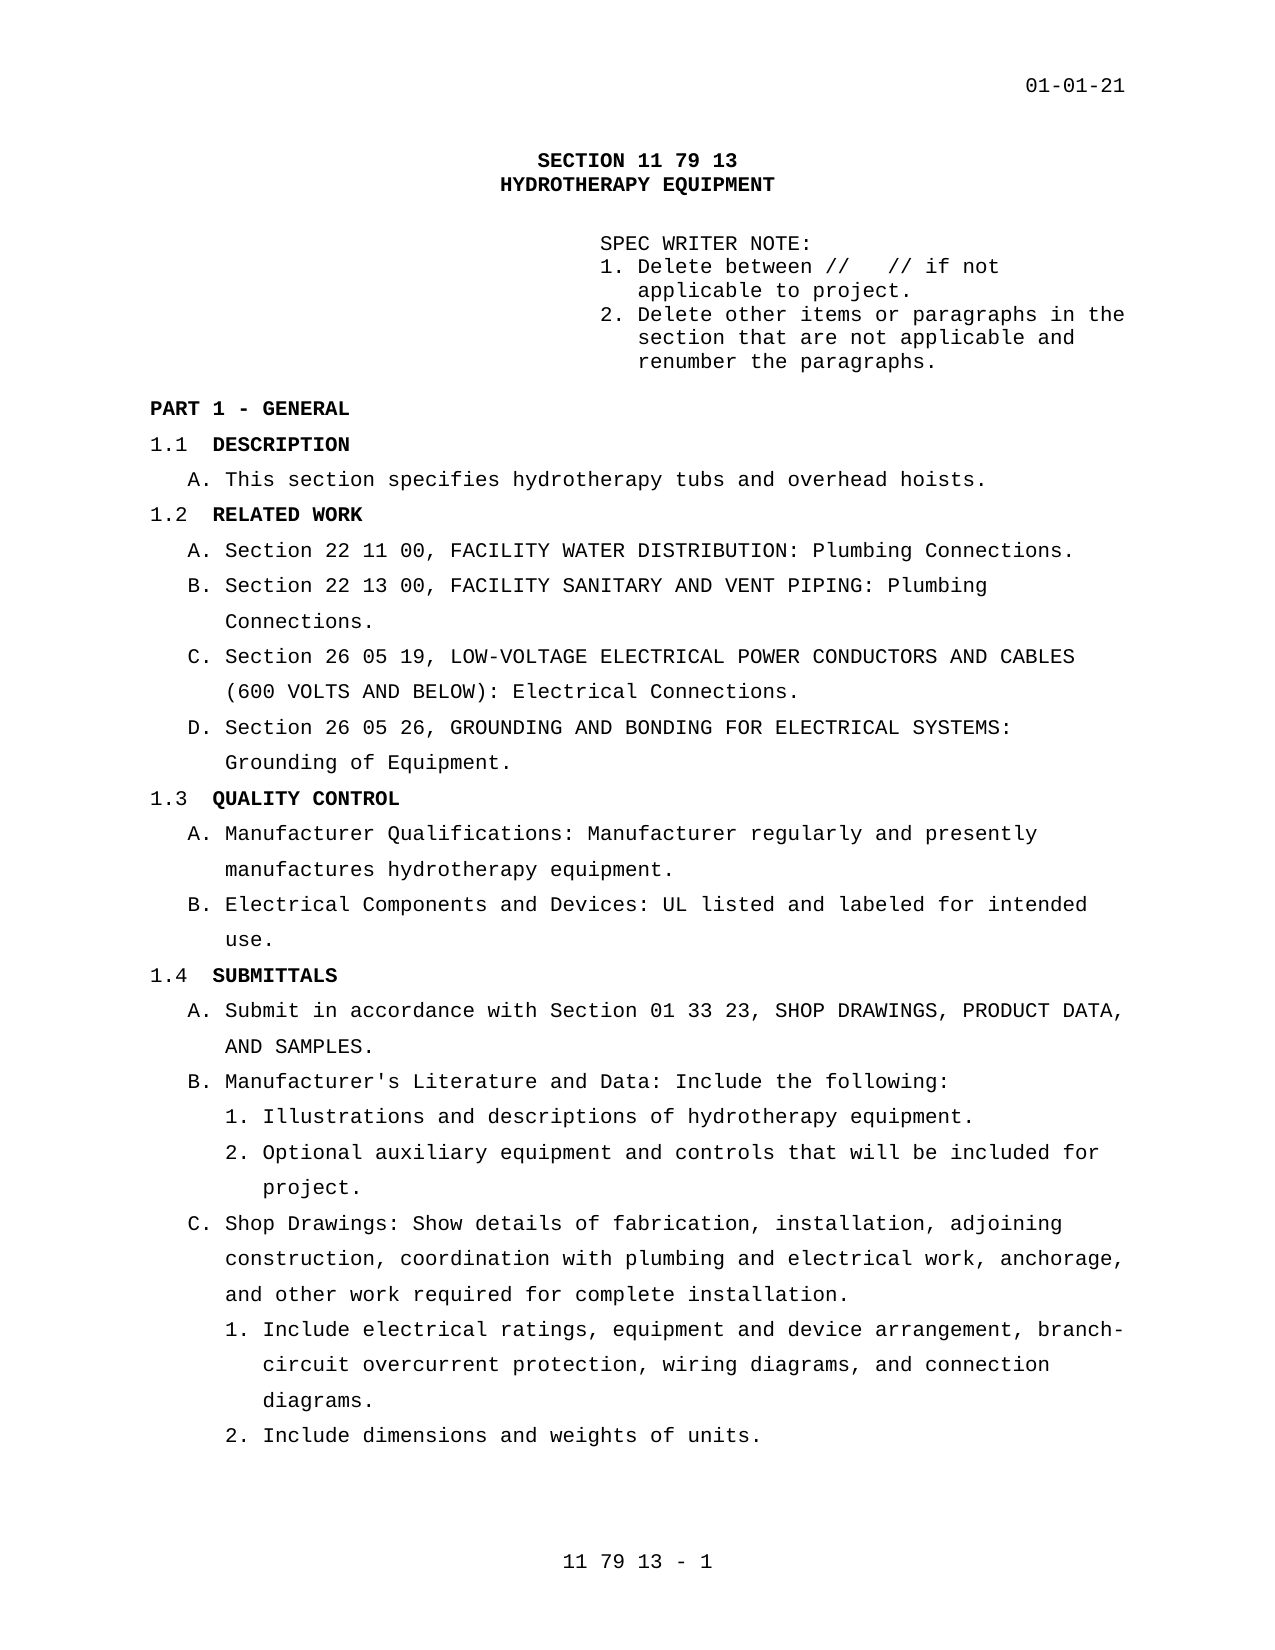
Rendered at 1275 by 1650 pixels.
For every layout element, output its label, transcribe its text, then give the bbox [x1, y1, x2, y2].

text RELATED WORK [150, 504, 1125, 528]
text Include electrical ratings, equipment and device arrangement, branch-circuit overcurrent protection, wiring diagrams, and connection diagrams. [225, 1319, 1125, 1413]
text Section 26 05 19, Low-Voltage Electrical Power Conductors and Cables (600 Volts and Below): Electrical Connections. [187, 646, 1125, 705]
text This section specifies hydrotherapy tubs and overhead hoists. [187, 469, 1125, 493]
text 1. Delete between // // if not applicable to project. [600, 256, 1125, 304]
text QUALITY CONTROL [150, 788, 1125, 811]
text Include dimensions and weights of units. [225, 1425, 1125, 1449]
text Section 22 13 00, Facility Sanitary AND VENT PIPING: Plumbing Connections. [187, 575, 1125, 634]
text Manufacturer Qualifications: Manufacturer regularly and presently manufactures hydrotherapy equipment. [187, 823, 1125, 882]
text 2. Delete other items or paragraphs in the section that are not applicable and renumber the paragraphs. [600, 304, 1125, 374]
text Illustrations and descriptions of hydrotherapy equipment. [225, 1107, 1125, 1130]
text GENERAL [150, 398, 1125, 422]
text Manufacturer's Literature and Data: Include the following: [187, 1071, 1125, 1095]
text DESCRIPTION [150, 434, 1125, 457]
text Section 26 05 26, GROUNDING AND BONDING FOR ELECTRICAL SYSTEMS: Grounding of Equipment. [187, 717, 1125, 776]
text Submit in accordance with Section 01 33 23, SHOP DRAWINGS, PRODUCT DATA, AND SAMPLES. [187, 1000, 1125, 1059]
text SUBMITTALS [150, 965, 1125, 988]
title SECTION 11 79 13 HYDROTHERAPY EQUIPMENT [150, 150, 1125, 197]
text SPEC WRITER NOTE: [600, 233, 1125, 256]
text Electrical Components and Devices: UL listed and labeled for intended use. [187, 894, 1125, 953]
text Section 22 11 00, Facility Water Distribution: Plumbing Connections. [187, 540, 1125, 563]
text Optional auxiliary equipment and controls that will be included for project. [225, 1142, 1125, 1201]
text Shop Drawings: Show details of fabrication, installation, adjoining construction, coordination with plumbing and electrical work, anchorage, and other work required for complete installation. [187, 1213, 1125, 1307]
